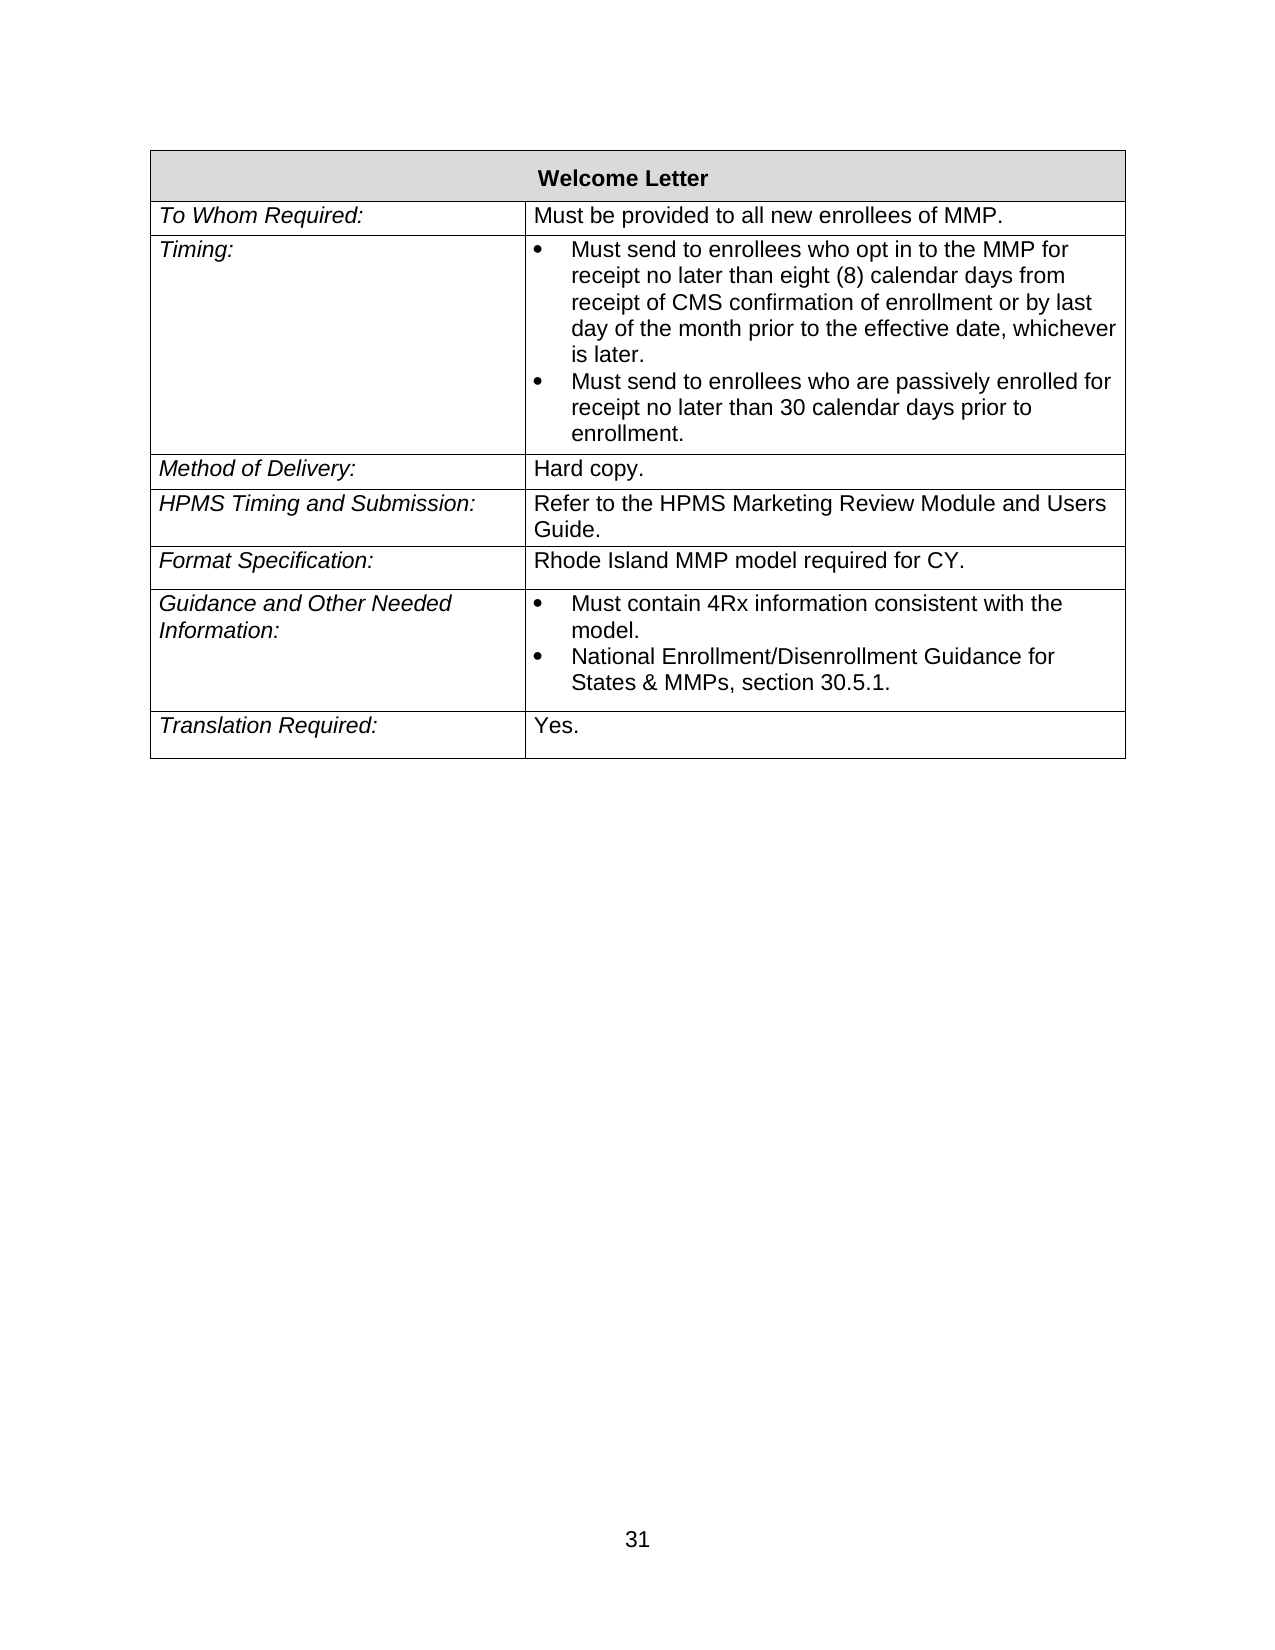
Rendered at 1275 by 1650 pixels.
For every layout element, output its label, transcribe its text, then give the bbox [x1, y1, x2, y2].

table_cell Translation Required: [151, 712, 525, 758]
table_cell HPMS Timing and Submission: [151, 490, 525, 546]
table_cell Format Specification: [151, 547, 525, 589]
table_cell Must contain 4Rx information consistent with the model. National Enrollment/Disenrollment Guidance for States & MMPs, section 30.5.1. [526, 590, 1125, 711]
table_cell Hard copy. [526, 455, 1125, 489]
table_header Welcome Letter [151, 151, 1125, 201]
table_cell To Whom Required: [151, 202, 525, 235]
table_cell Rhode Island MMP model required for CY. [526, 547, 1125, 589]
table_cell Refer to the HPMS Marketing Review Module and Users Guide. [526, 490, 1125, 546]
table_cell Yes. [526, 712, 1125, 758]
table_cell Must send to enrollees who opt in to the MMP for receipt no later than eight (8) calendar days from receipt of CMS confirmation of enrollment or by last day of the month prior to the effective date, whichever is later. Must send to enrollees who are passively enrolled for receipt no later than 30 calendar days prior to enrollment. [526, 236, 1125, 454]
table_cell Must be provided to all new enrollees of MMP. [526, 202, 1125, 235]
table_cell Guidance and Other Needed Information: [151, 590, 525, 711]
table_cell Method of Delivery: [151, 455, 525, 489]
table_cell Timing: [151, 236, 525, 454]
